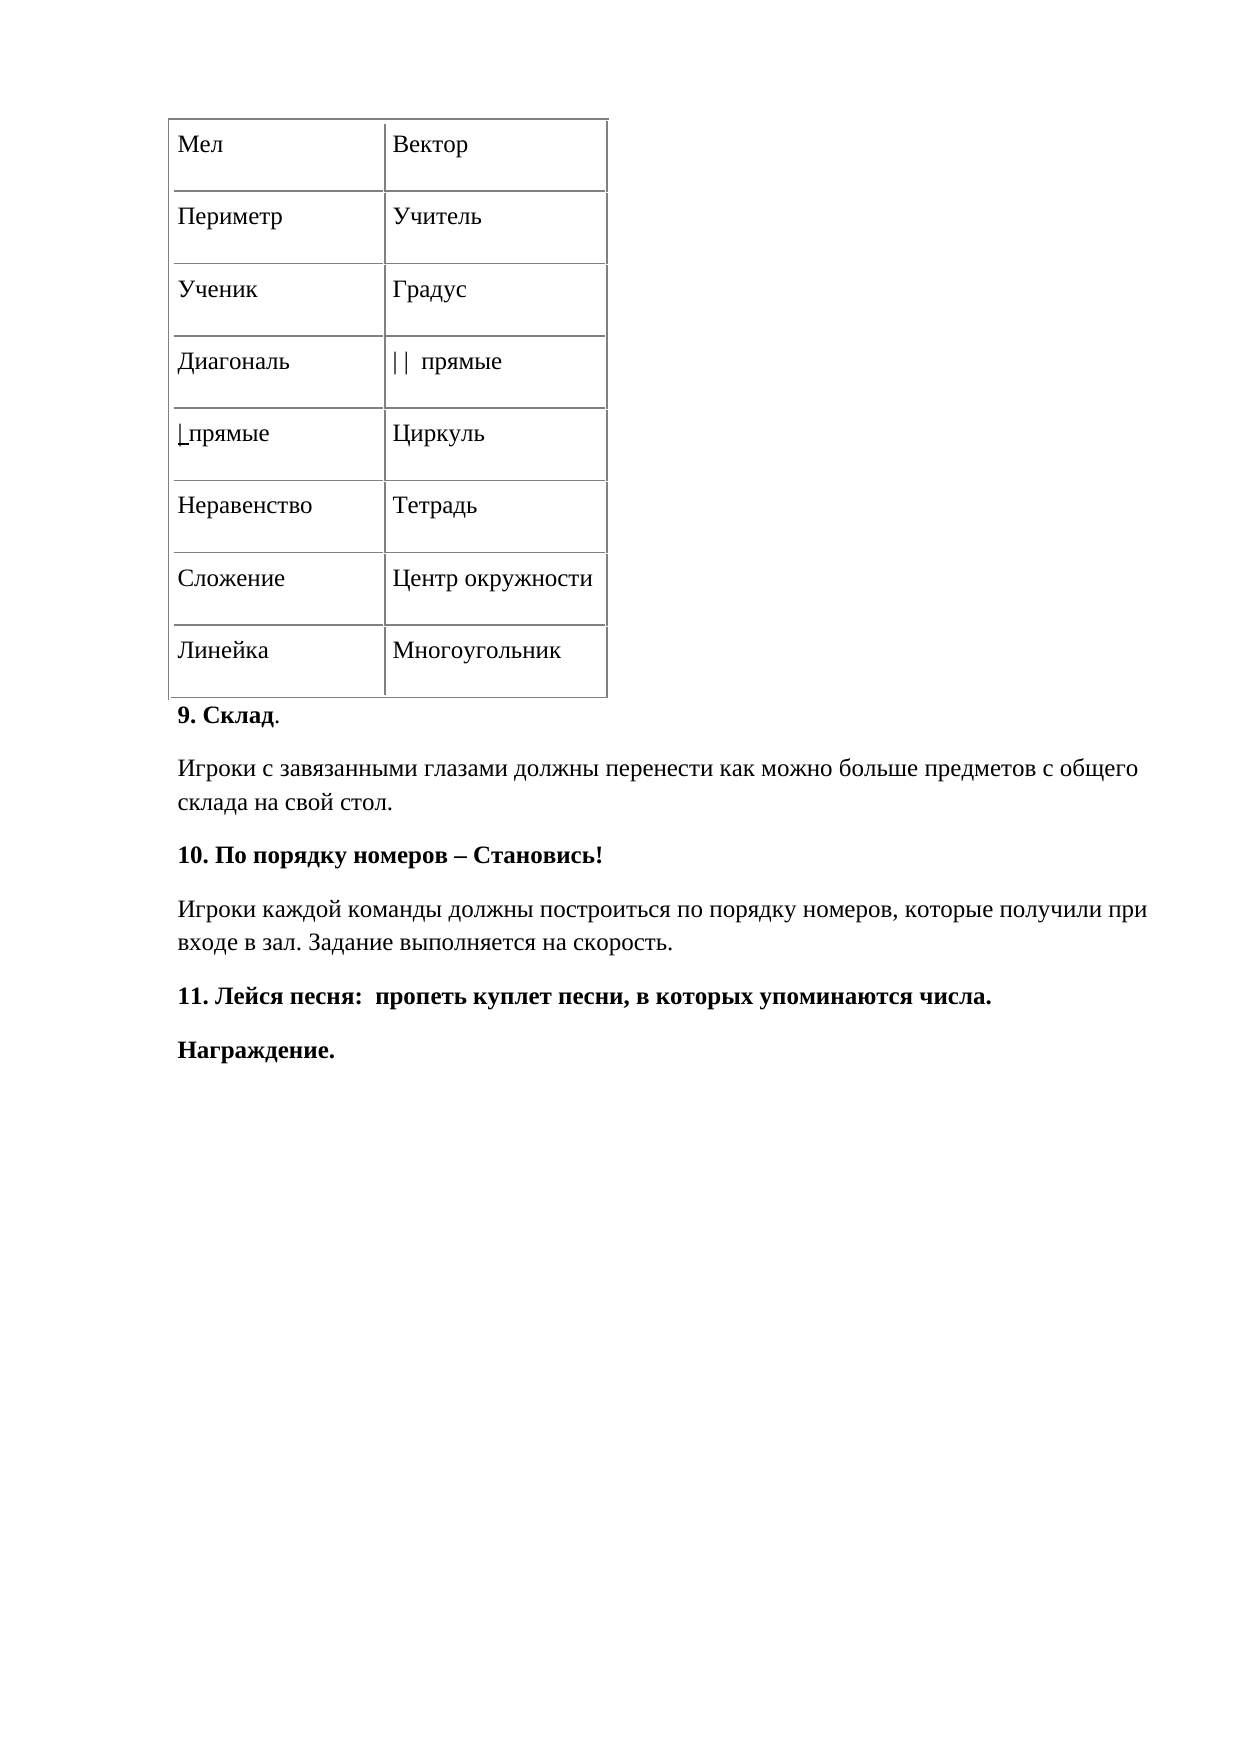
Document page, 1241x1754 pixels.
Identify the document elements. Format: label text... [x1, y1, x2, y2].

text Игроки с завязанными глазами должны перенести как можно больше предметов с общего склада на свой стол. [177, 753, 1152, 815]
table_cell Учитель [386, 190, 607, 263]
text 11. Лейся песня: пропеть куплет песни, в которых упоминаются числа. [177, 981, 1152, 1010]
text Игроки каждой команды должны построиться по порядку номеров, которые получили при входе в зал. Задание выполняется на скорость. [177, 894, 1152, 956]
table_cell Сложение [169, 552, 384, 624]
text 10. По порядку номеров – Становись! [177, 840, 1152, 869]
table_cell | прямые [171, 407, 383, 479]
table_cell Неравенство [171, 480, 383, 552]
table_cell Центр окружности [384, 552, 608, 624]
table_cell Периметр [171, 190, 383, 263]
table_cell Градус [384, 263, 608, 335]
table_cell Многоугольник [384, 624, 607, 696]
text Награждение. [177, 1035, 1152, 1064]
table_cell | | прямые [386, 335, 606, 407]
table_cell Диагональ [171, 335, 383, 407]
table_cell Вектор [384, 122, 606, 190]
table_cell Мел [171, 122, 384, 190]
table_cell Ученик [169, 263, 384, 335]
table_cell Циркуль [386, 407, 607, 479]
table_cell Тетрадь [386, 480, 607, 552]
text 9. Склад. [177, 700, 1152, 728]
table_cell Линейка [171, 624, 384, 696]
